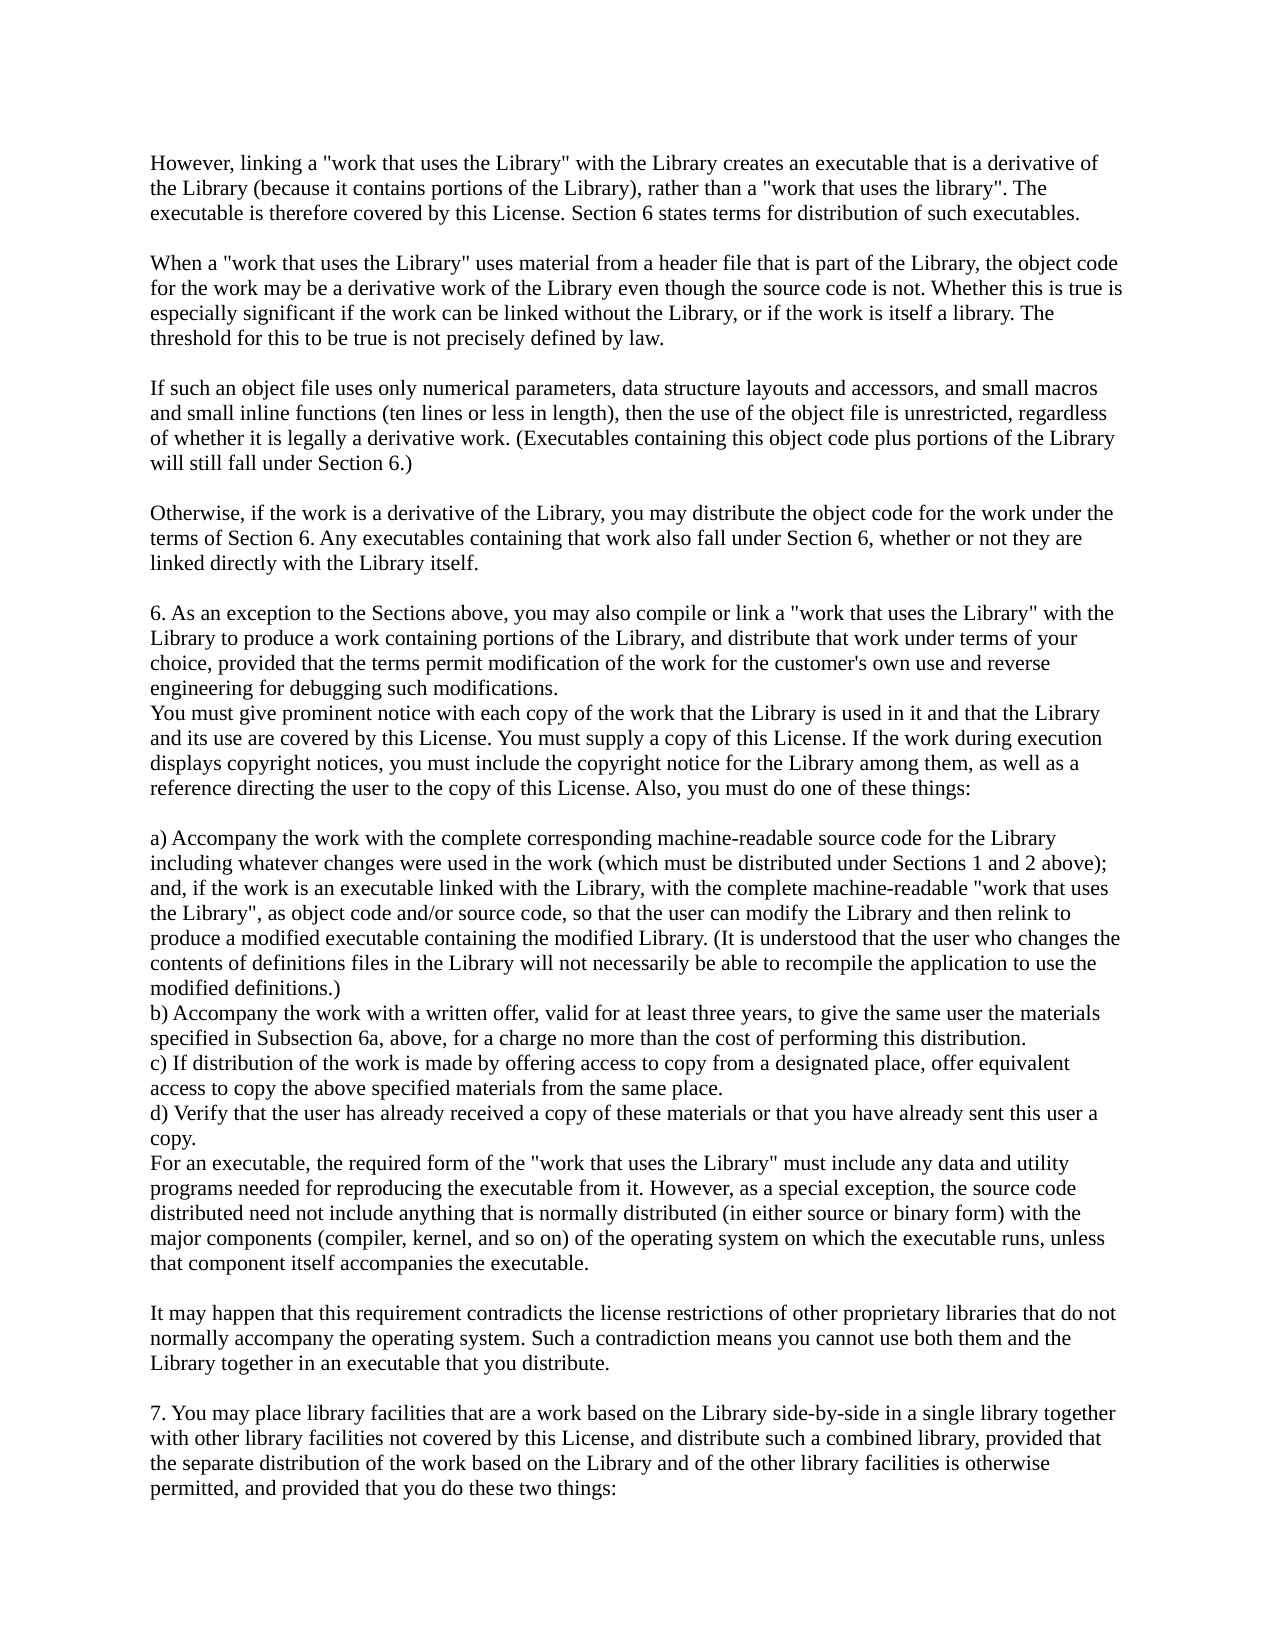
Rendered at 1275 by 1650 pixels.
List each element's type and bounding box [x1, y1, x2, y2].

text [150, 150, 1125, 1500]
